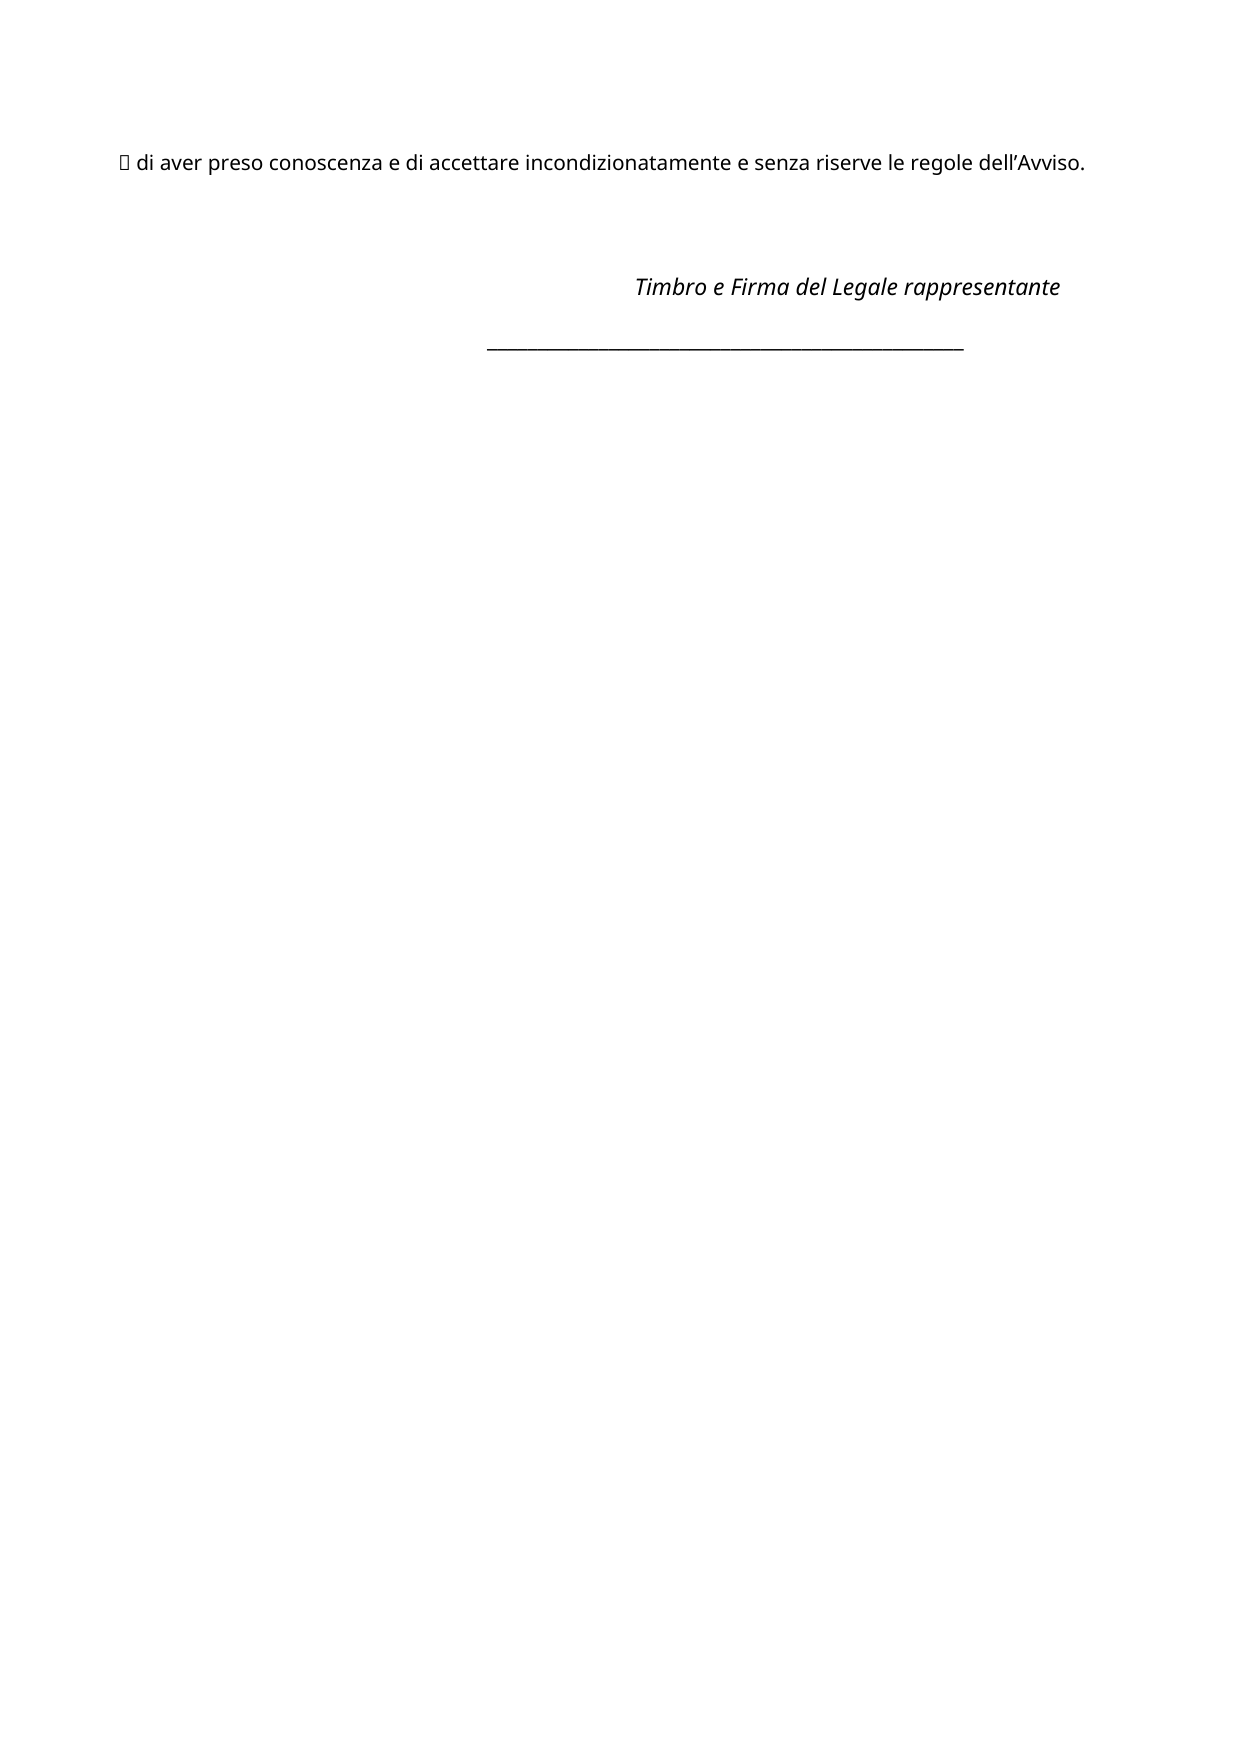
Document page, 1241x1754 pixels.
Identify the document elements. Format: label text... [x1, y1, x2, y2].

text  di aver preso conoscenza e di accettare incondizionatamente e senza riserve le regole dell’Avviso. [118, 148, 1122, 176]
text _______________________________________________ [118, 323, 1122, 354]
text Timbro e Firma del Legale rappresentante [118, 270, 1122, 302]
